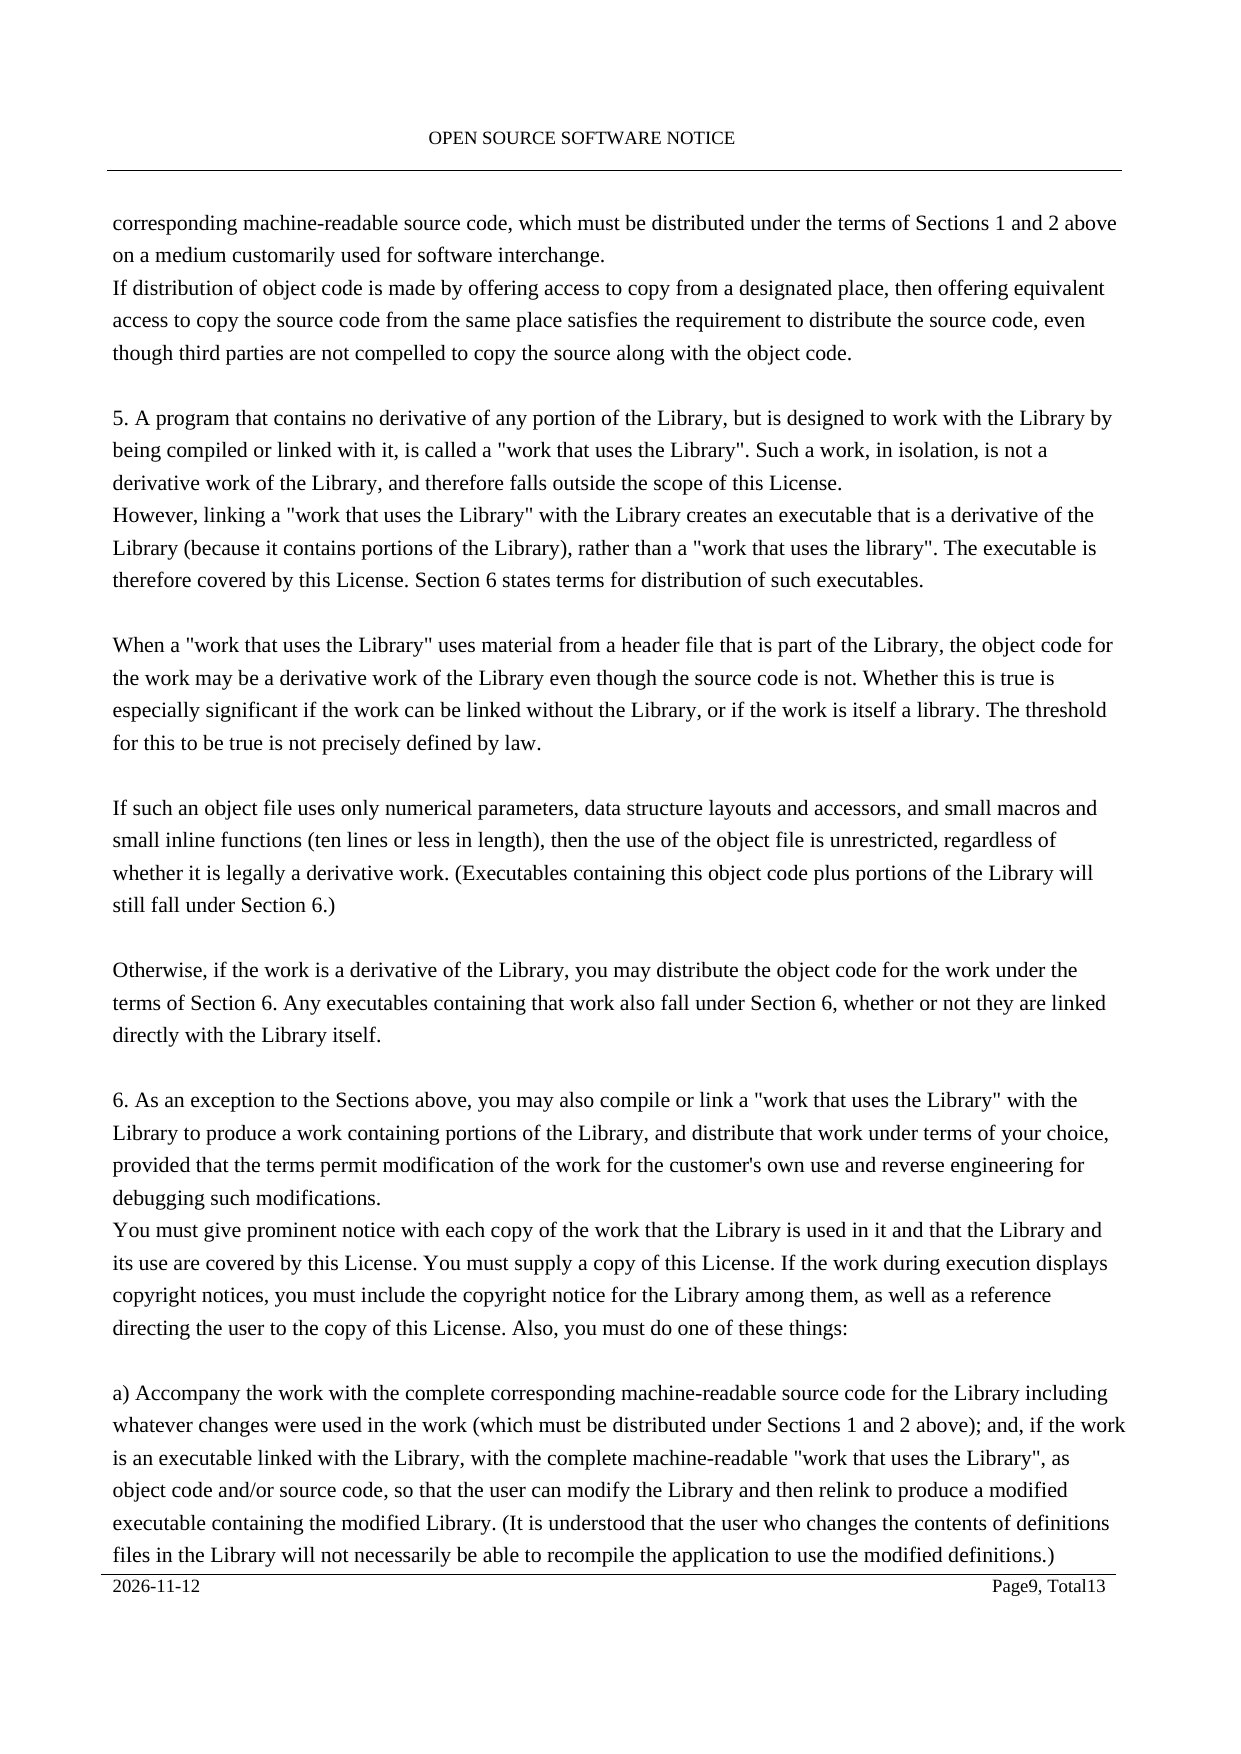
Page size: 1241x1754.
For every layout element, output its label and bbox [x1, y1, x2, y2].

text [112, 206, 1128, 1571]
